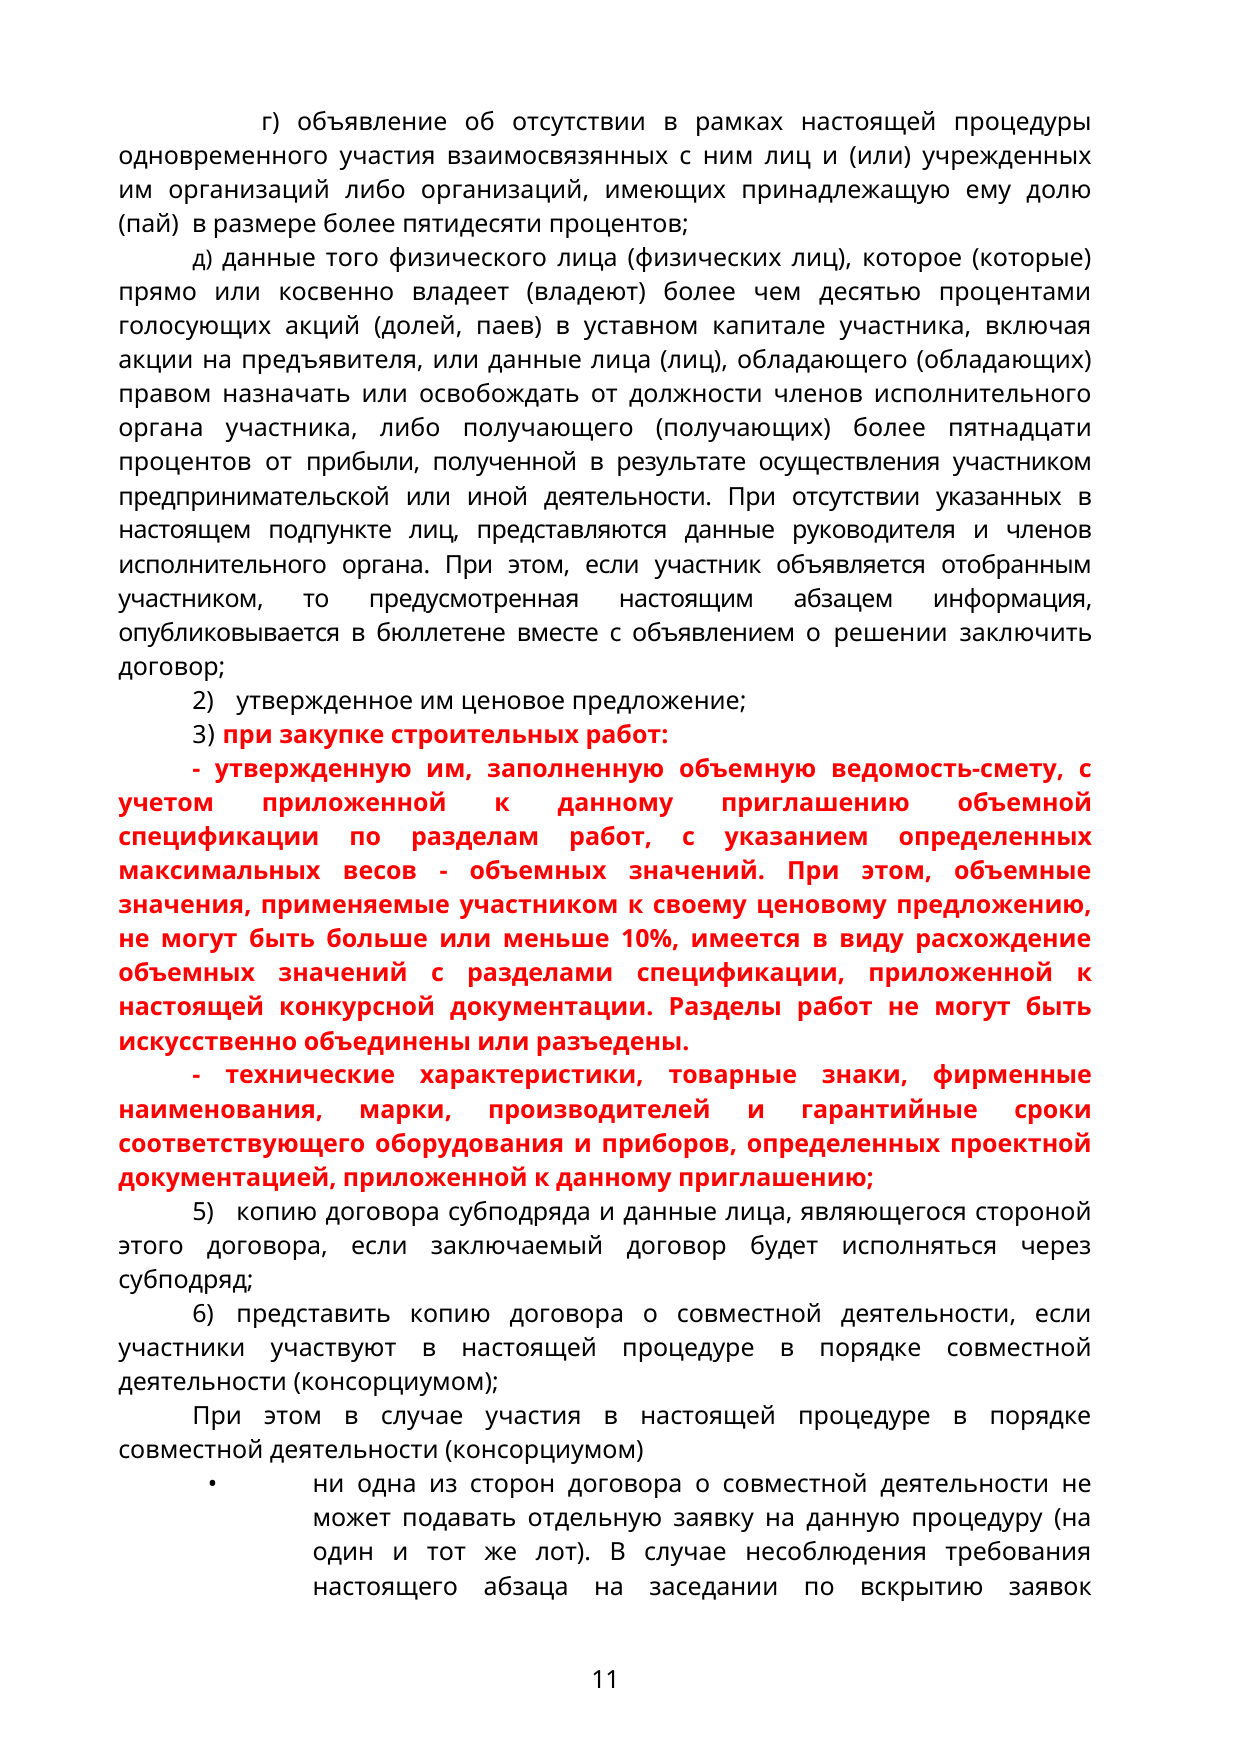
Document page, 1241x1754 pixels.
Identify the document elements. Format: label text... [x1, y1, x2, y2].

text 5) копию договора субподряда и данные лица, являющегося стороной этого договора, если заключаемый договор будет исполняться через субподряд; [118, 1193, 1092, 1296]
text При этом в случае участия в настоящей процедуре в порядке совместной деятельности (консорциумом) [118, 1398, 1092, 1466]
text д) данные того физического лица (физических лиц), которое (которые) прямо или косвенно владеет (владеют) более чем десятью процентами голосующих акций (долей, паев) в уставном капитале участника, включая акции на предъявителя, или данные лица (лиц), обладающего (обладающих) правом назначать или освобождать от должности членов исполнительного органа участника, либо получающего (получающих) более пятнадцати процентов от прибыли, полученной в результате осуществления участником предпринимательской или иной деятельности. При отсутствии указанных в настоящем подпункте лиц, представляются данные руководителя и членов исполнительного органа. При этом, если участник объявляется отобранным участником, то предусмотренная настоящим абзацем информация, опубликовывается в бюллетене вместе с объявлением о решении заключить договор; [118, 240, 1092, 682]
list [208, 1466, 1092, 1602]
text - технические характеристики, товарные знаки, фирменные наименования, марки, производителей и гарантийные сроки соответствующего оборудования и приборов, определенных проектной документацией, приложенной к данному приглашению; [118, 1057, 1092, 1193]
text 3) при закупке строительных работ: [118, 717, 1092, 751]
text 6) представить копию договора о совместной деятельности, если участники участвуют в настоящей процедуре в порядке совместной деятельности (консорциумом); [118, 1296, 1092, 1398]
text 2) утвержденное им ценовое предложение; [118, 682, 1092, 717]
text г) объявление об отсутствии в рамках настоящей процедуры одновременного участия взаимосвязянных с ним лиц и (или) учрежденных им организаций либо организаций, имеющих принадлежащую ему долю (пай) в размере более пятидесяти процентов; [118, 103, 1092, 240]
text - утвержденную им, заполненную объемную ведомость-смету, с учетом приложенной к данному приглашению объемной спецификации по разделам работ, с указанием определенных максимальных весов - объемных значений. При этом, объемные значения, применяемые участником к своему ценовому предложению, не могут быть больше или меньше 10%, имеется в виду расхождение объемных значений с разделами спецификации, приложенной к настоящей конкурсной документации. Разделы работ не могут быть искусственно объединены или разъедены. [118, 751, 1092, 1057]
